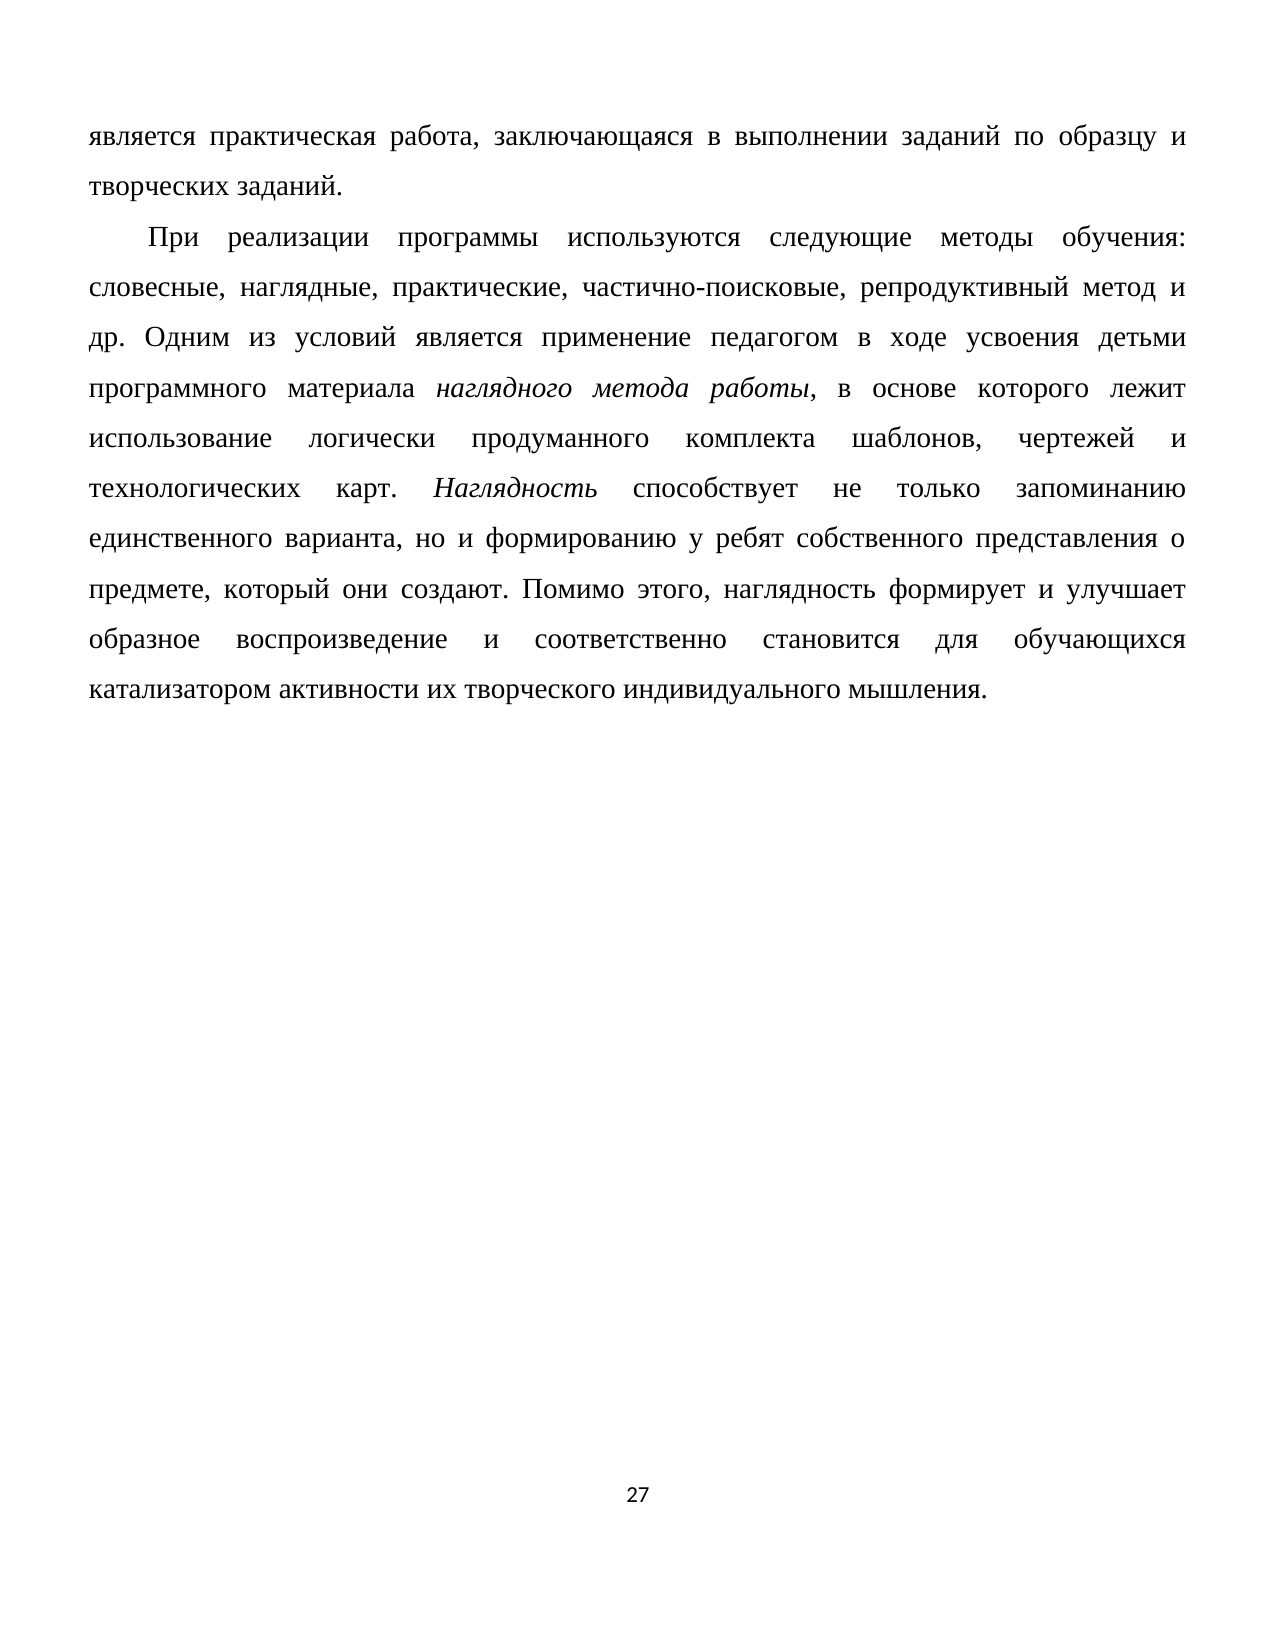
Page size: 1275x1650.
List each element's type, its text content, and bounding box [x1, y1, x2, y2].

text При реализации программы используются следующие методы обучения: словесные, наглядные, практические, частично-поисковые, репродуктивный метод и др. Одним из условий является применение педагогом в ходе усвоения детьми программного материала наглядного метода работы, в основе которого лежит использование логически продуманного комплекта шаблонов, чертежей и технологических карт. Наглядность способствует не только запоминанию единственного варианта, но и формированию у ребят собственного представления о предмете, который они создают. Помимо этого, наглядность формирует и улучшает образное воспроизведение и соответственно становится для обучающихся катализатором активности их творческого индивидуального мышления. [89, 219, 1186, 705]
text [89, 118, 1186, 202]
